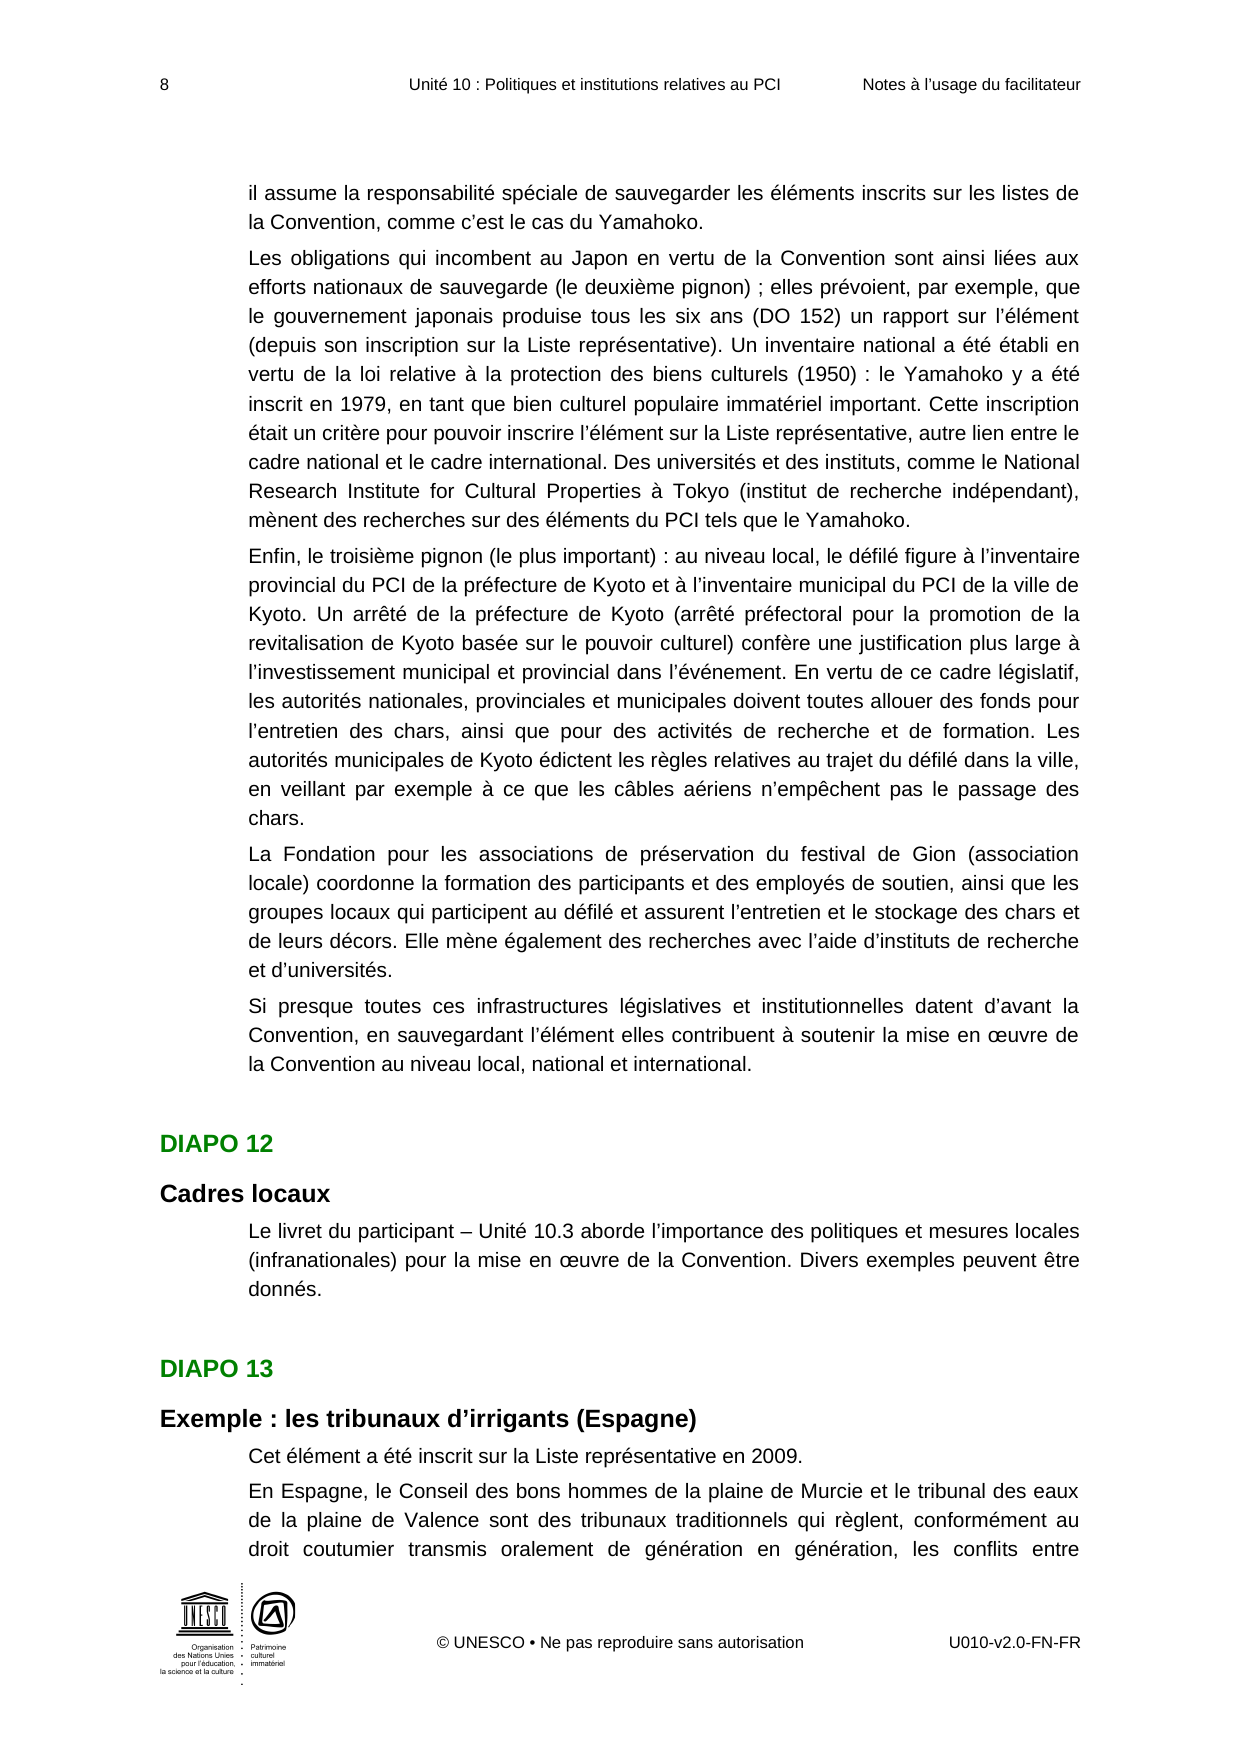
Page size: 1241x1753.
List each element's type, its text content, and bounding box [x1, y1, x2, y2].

text Si presque toutes ces infrastructures législatives et institutionnelles datent d’avant la Convention, en sauvegardant l’élément elles contribuent à soutenir la mise en œuvre de la Convention au niveau local, national et international. [248, 990, 1081, 1077]
subtitle DIAPO 12 [159, 1127, 1081, 1158]
text La Fondation pour les associations de préservation du festival de Gion (association locale) coordonne la formation des participants et des employés de soutien, ainsi que les groupes locaux qui participent au défilé et assurent l’entretien et le stockage des chars et de leurs décors. Elle mène également des recherches avec l’aide d’instituts de recherche et d’universités. [248, 838, 1081, 983]
text Cadres locaux [159, 1179, 1081, 1208]
text Cet élément a été inscrit sur la Liste représentative en 2009. [248, 1440, 1081, 1469]
subtitle DIAPO 13 [159, 1352, 1081, 1383]
text Les obligations qui incombent au Japon en vertu de la Convention sont ainsi liées aux efforts nationaux de sauvegarde (le deuxième pignon) ; elles prévoient, par exemple, que le gouvernement japonais produise tous les six ans (DO 152) un rapport sur l’élément (depuis son inscription sur la Liste représentative). Un inventaire national a été établi en vertu de la loi relative à la protection des biens culturels (1950) : le Yamahoko y a été inscrit en 1979, en tant que bien culturel populaire immatériel important. Cette inscription était un critère pour pouvoir inscrire l’élément sur la Liste représentative, autre lien entre le cadre national et le cadre international. Des universités et des instituts, comme le National Research Institute for Cultural Properties à Tokyo (institut de recherche indépendant), mènent des recherches sur des éléments du PCI tels que le Yamahoko. [248, 242, 1081, 533]
text Enfin, le troisième pignon (le plus important) : au niveau local, le défilé figure à l’inventaire provincial du PCI de la préfecture de Kyoto et à l’inventaire municipal du PCI de la ville de Kyoto. Un arrêté de la préfecture de Kyoto (arrêté préfectoral pour la promotion de la revitalisation de Kyoto basée sur le pouvoir culturel) confère une justification plus large à l’investissement municipal et provincial dans l’événement. En vertu de ce cadre législatif, les autorités nationales, provinciales et municipales doivent toutes allouer des fonds pour l’entretien des chars, ainsi que pour des activités de recherche et de formation. Les autorités municipales de Kyoto édictent les règles relatives au trajet du défilé dans la ville, en veillant par exemple à ce que les câbles aériens n’empêchent pas le passage des chars. [248, 540, 1081, 831]
text Le livret du participant – Unité 10.3 aborde l’importance des politiques et mesures locales (infranationales) pour la mise en œuvre de la Convention. Divers exemples peuvent être donnés. [248, 1215, 1081, 1302]
text Exemple : les tribunaux d’irrigants (Espagne) [159, 1404, 1081, 1433]
picture [160, 1583, 296, 1685]
